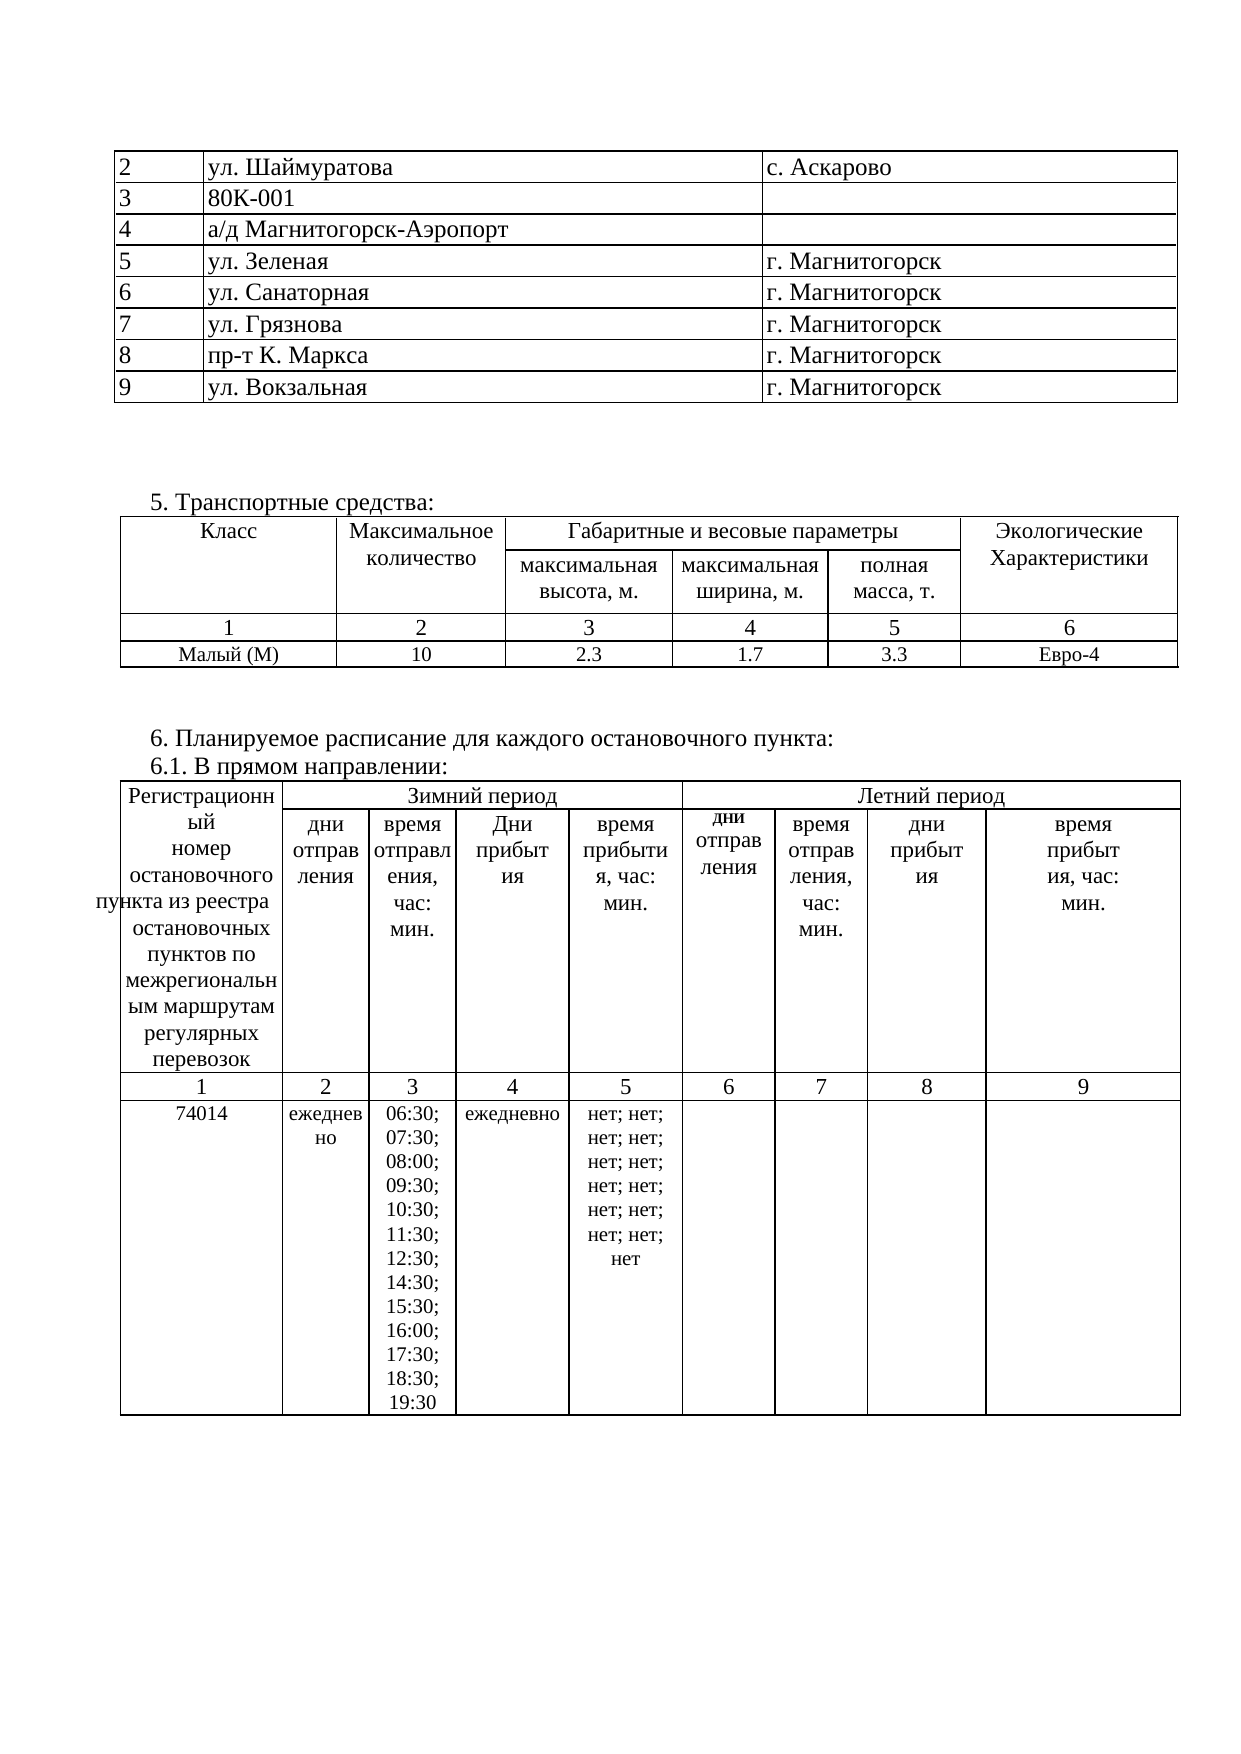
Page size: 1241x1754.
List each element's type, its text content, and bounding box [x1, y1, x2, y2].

table_cell 6 [961, 614, 1177, 640]
table_cell г. Магнитогорск [763, 276, 1177, 307]
table_cell 7 [776, 1073, 867, 1099]
table_cell 5 [115, 245, 203, 276]
table_cell [987, 1101, 1180, 1414]
table_cell полная масса, т. [829, 551, 960, 612]
table_cell 4 [457, 1073, 568, 1099]
table_cell [776, 1101, 867, 1414]
table_cell г. Магнитогорск [763, 307, 1177, 339]
text 6. Планируемое расписание для каждого остановочного пункта: [150, 723, 1090, 751]
table_header Летний период [683, 782, 1180, 808]
table_cell 1.7 [673, 642, 827, 666]
table_cell а/д Магнитогорск-Аэропорт [204, 215, 762, 244]
table_cell время прибыт ия, час: мин. [987, 810, 1180, 1072]
table_cell ежедневно [283, 1101, 368, 1414]
table_cell 6 [115, 277, 203, 307]
table_cell Евро-4 [961, 642, 1177, 666]
table_cell г. Магнитогорск [763, 244, 1177, 276]
table_cell г. Магнитогорск [763, 339, 1177, 370]
table_cell Малый (М) [121, 642, 336, 666]
table_cell время отправ ления, час: мин. [776, 810, 867, 1072]
table_cell 2 [283, 1073, 368, 1099]
table_cell 4 [115, 214, 203, 244]
table_cell ул. Грязнова [204, 309, 762, 339]
table_cell 6 [683, 1073, 774, 1099]
table_cell дни прибыт ия [868, 810, 985, 1072]
table_cell 8 [115, 340, 203, 370]
table_cell 1 [121, 614, 336, 640]
table_cell 10 [337, 642, 505, 666]
table_cell 9 [987, 1073, 1180, 1099]
table_header Класс [121, 517, 336, 612]
table_cell [683, 1101, 774, 1414]
table_cell 4 [673, 614, 827, 640]
table_cell ул. Санаторная [204, 277, 762, 307]
table_header Габаритные и весовые параметры [506, 517, 960, 549]
table_cell нет; нет; нет; нет; нет; нет; нет; нет; нет; нет; нет; нет; нет [570, 1101, 682, 1414]
table_cell [763, 213, 1177, 244]
table_cell 5 [829, 614, 960, 640]
table_cell ежедневно [457, 1101, 568, 1414]
table_cell 8 [868, 1073, 985, 1099]
table_cell 3 [370, 1073, 455, 1099]
table_cell 9 [115, 371, 203, 402]
table_cell ДНИ отправ ления [683, 810, 774, 1072]
table_header Регистрационный номер остановочного пункта из реестра остановочных пунктов по межрегиональным маршрутам регулярных перевозок [121, 782, 282, 1072]
table_cell 80К-001 [204, 183, 762, 213]
table_cell максимальная ширина, м. [673, 551, 827, 612]
table_cell ул. Вокзальная [204, 372, 762, 402]
table_cell [868, 1101, 985, 1414]
table_header Максимальное количество [337, 517, 505, 612]
table_cell 2 [115, 152, 203, 181]
table_cell г. Магнитогорск [763, 370, 1177, 402]
table_cell с. Аскарово [763, 152, 1177, 181]
table_header Экологические Характеристики [961, 517, 1177, 612]
table_cell 2 [337, 614, 505, 640]
table_cell ул. Зеленая [204, 246, 762, 276]
table_cell [763, 181, 1177, 213]
table_cell ул. Шаймуратова [204, 152, 762, 181]
table_cell 7 [115, 308, 203, 339]
table_cell 3.3 [829, 642, 960, 666]
table_cell 74014 [121, 1101, 282, 1414]
table_cell дни отправ ления [283, 810, 368, 1072]
table_cell время отправл ения, час: мин. [370, 810, 455, 1072]
table_cell время прибыти я, час: мин. [570, 810, 682, 1072]
text 5. Транспортные средства: [150, 487, 1090, 516]
table_cell Дни прибыт ия [457, 810, 568, 1072]
table_cell 5 [570, 1073, 682, 1099]
table_cell 3 [506, 614, 672, 640]
text 6.1. В прямом направлении: [150, 751, 1090, 780]
table_cell 1 [121, 1073, 282, 1099]
table_header Зимний период [283, 782, 682, 808]
table_cell пр-т К. Маркса [204, 340, 762, 370]
table_cell 3 [115, 183, 203, 213]
table_cell 2.3 [506, 642, 672, 666]
table_cell максимальная высота, м. [506, 551, 672, 612]
table_cell 06:30; 07:30; 08:00; 09:30; 10:30; 11:30; 12:30; 14:30; 15:30; 16:00; 17:30; 18:30; 19:30 [370, 1101, 455, 1414]
